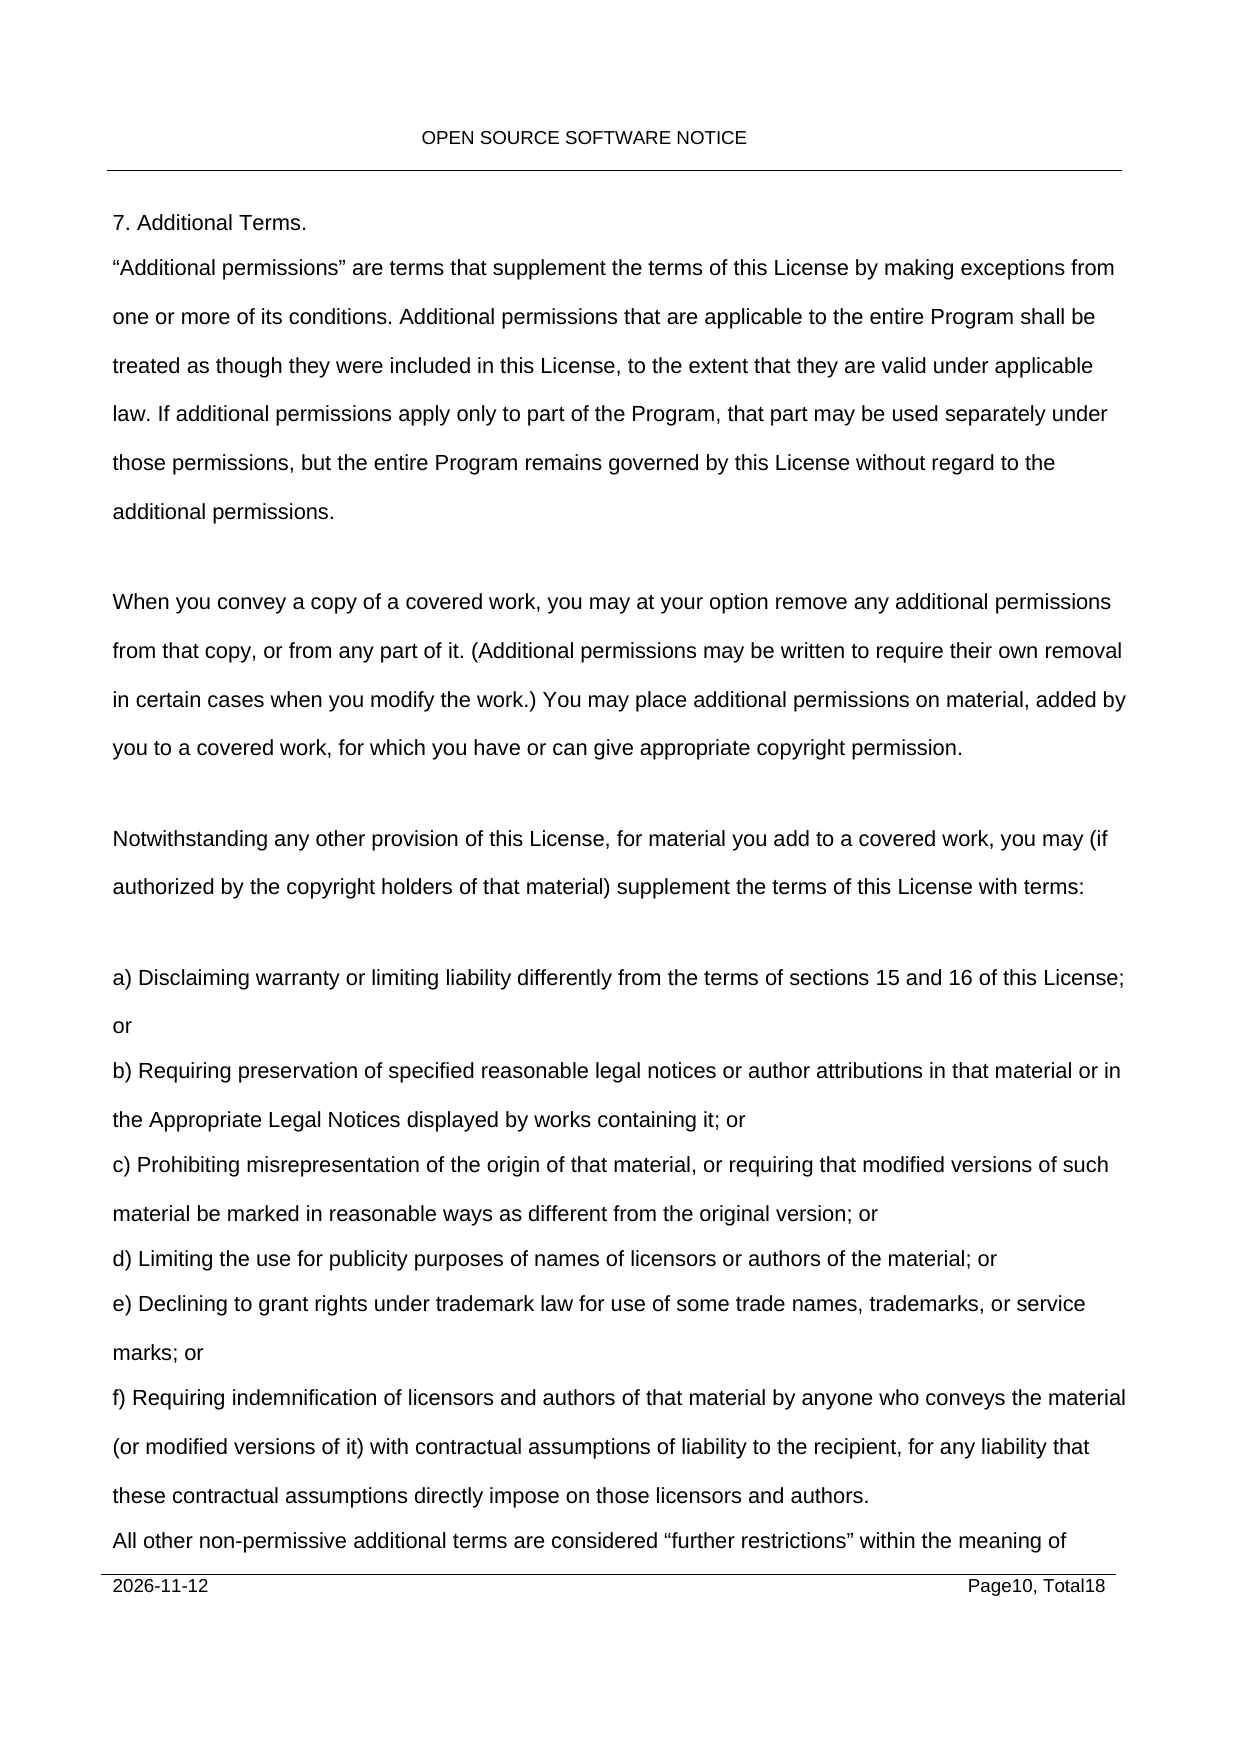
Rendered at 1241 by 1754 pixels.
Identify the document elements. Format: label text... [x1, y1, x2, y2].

text b) Requiring preservation of specified reasonable legal notices or author attributions in that material or in the Appropriate Legal Notices displayed by works containing it; or [112, 1055, 1128, 1136]
text a) Disclaiming warranty or limiting liability differently from the terms of sections 15 and 16 of this License; or [112, 961, 1128, 1042]
text c) Prohibiting misrepresentation of the origin of that material, or requiring that modified versions of such material be marked in reasonable ways as different from the original version; or [112, 1148, 1128, 1230]
text When you convey a copy of a covered work, you may at your option remove any additional permissions from that copy, or from any part of it. (Additional permissions may be written to require their own removal in certain cases when you modify the work.) You may place additional permissions on material, added by you to a covered work, for which you have or can give appropriate copyright permission. [112, 585, 1128, 764]
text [112, 1524, 1128, 1556]
text 7. Additional Terms. [112, 206, 1128, 239]
text d) Limiting the use for publicity purposes of names of licensors or authors of the material; or [112, 1242, 1128, 1275]
text Notwithstanding any other provision of this License, for material you add to a covered work, you may (if authorized by the copyright holders of that material) supplement the terms of this License with terms: [112, 822, 1128, 903]
text “Additional permissions” are terms that supplement the terms of this License by making exceptions from one or more of its conditions. Additional permissions that are applicable to the entire Program shall be treated as though they were included in this License, to the extent that they are valid under applicable law. If additional permissions apply only to part of the Program, that part may be used separately under those permissions, but the entire Program remains governed by this License without regard to the additional permissions. [112, 251, 1128, 528]
text f) Requiring indemnification of licensors and authors of that material by anyone who conveys the material (or modified versions of it) with contractual assumptions of liability to the recipient, for any liability that these contractual assumptions directly impose on those licensors and authors. [112, 1381, 1128, 1511]
text e) Declining to grant rights under trademark law for use of some trade names, trademarks, or service marks; or [112, 1287, 1128, 1369]
